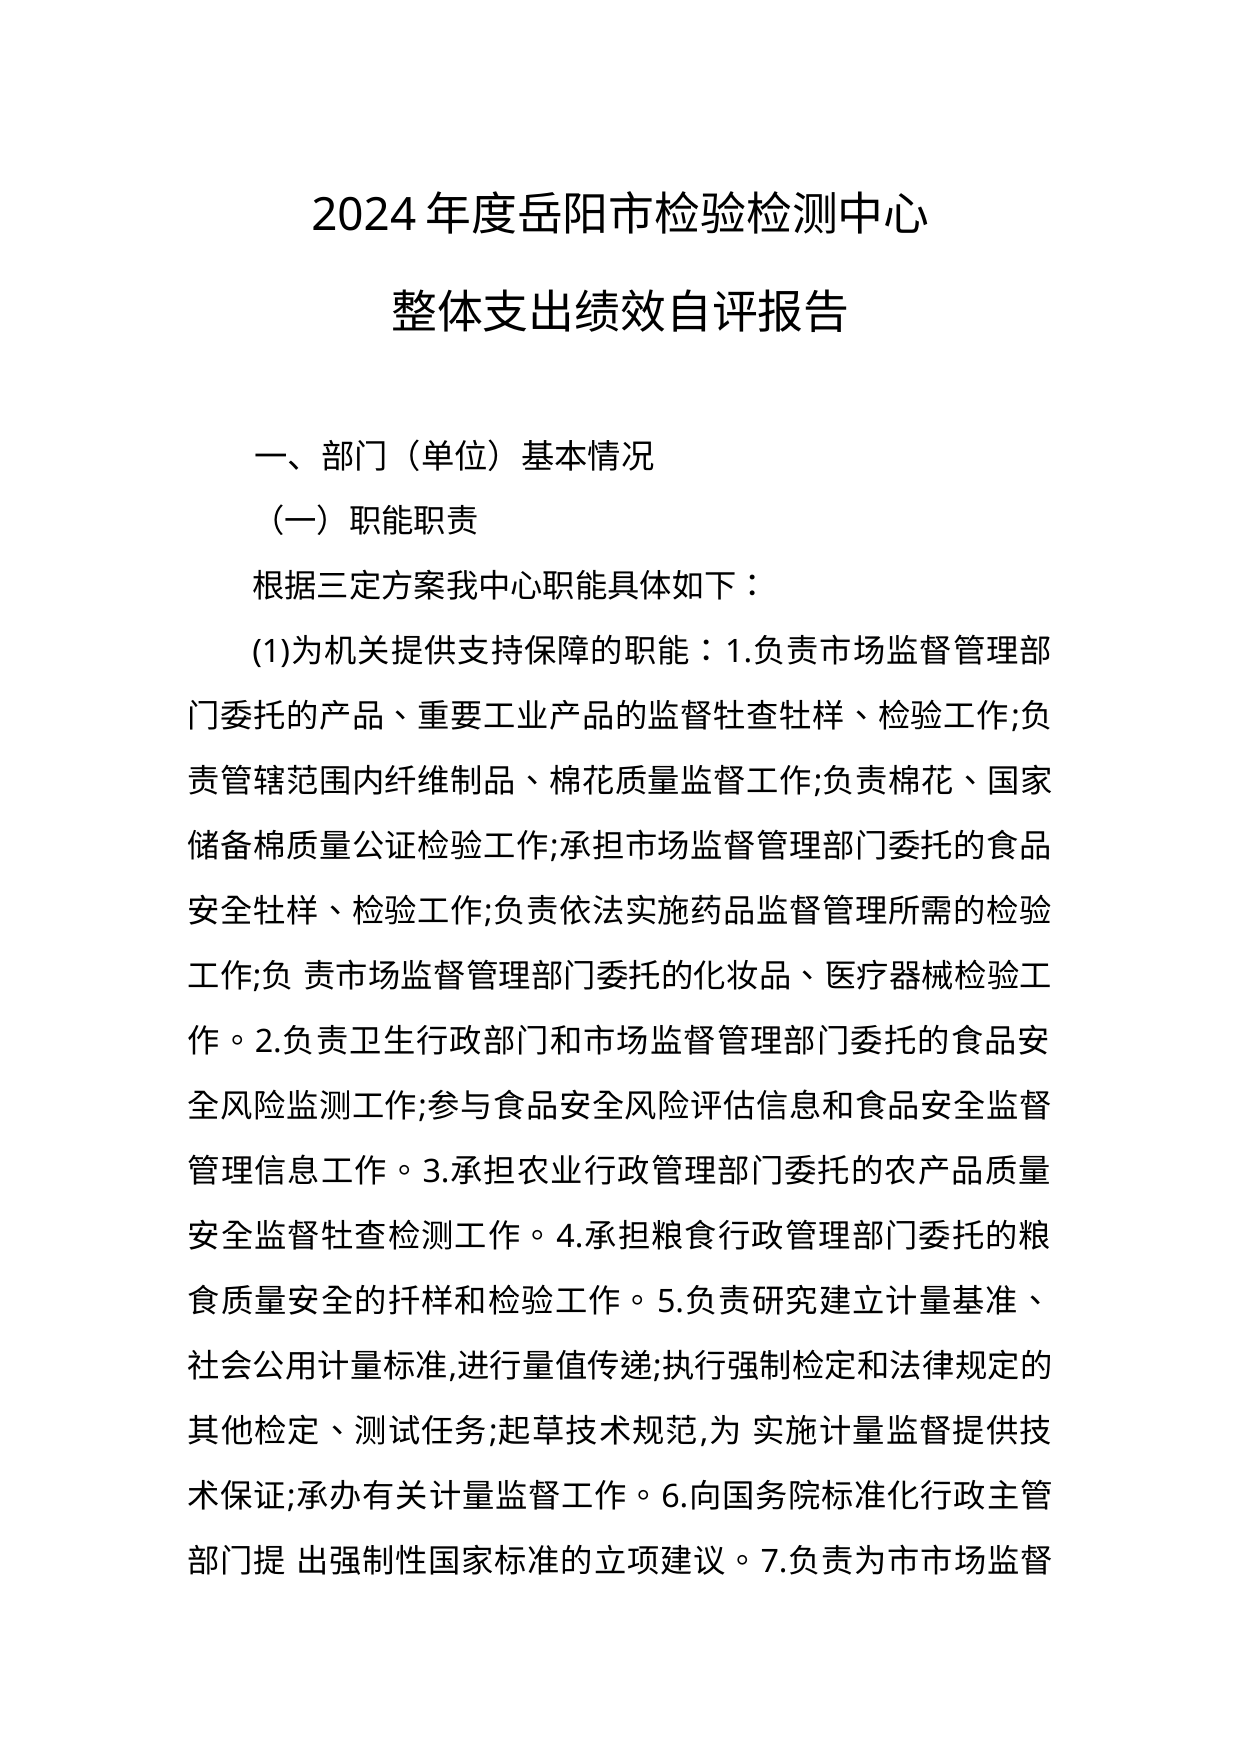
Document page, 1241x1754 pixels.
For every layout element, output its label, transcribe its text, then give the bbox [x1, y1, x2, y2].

text 2024年度岳阳市检验检测中心 [187, 162, 1053, 259]
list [187, 617, 1053, 1592]
list 根据三定方案我中心职能具体如下： [187, 552, 1053, 617]
list 部门（单位）基本情况 [187, 422, 1053, 487]
text 整体支出绩效自评报告 [187, 259, 1053, 357]
list （一）职能职责 [187, 487, 1053, 552]
